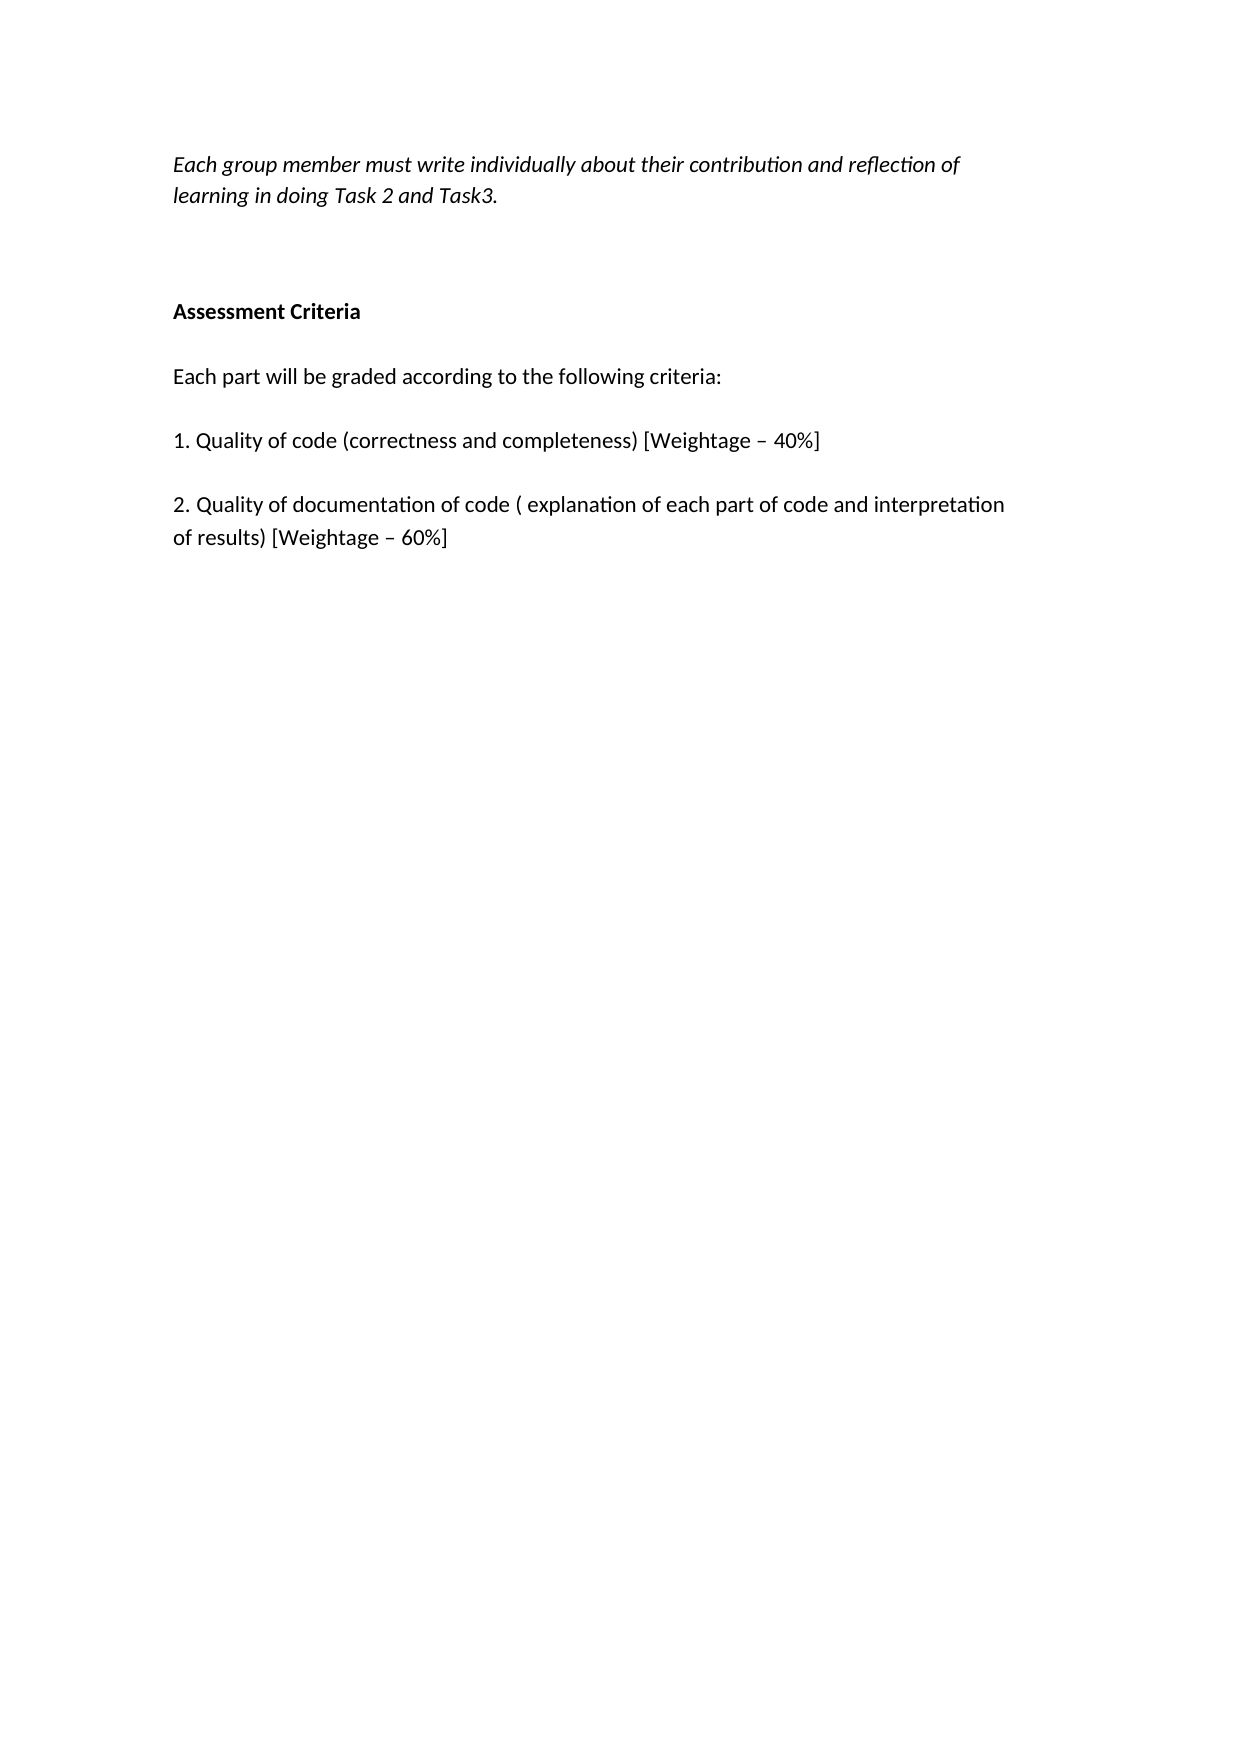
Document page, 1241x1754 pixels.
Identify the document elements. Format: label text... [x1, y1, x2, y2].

text Each group member must write individually about their contribution and reflection of learning in doing Task 2 and Task3. [173, 150, 1024, 209]
list Quality of documentation of code ( explanation of each part of code and interpretation of results) [Weightage – 60%] [173, 491, 1024, 551]
list Quality of code (correctness and completeness) [Weightage – 40%] [173, 426, 1090, 454]
text Assessment Criteria [173, 297, 1090, 325]
text Each part will be graded according to the following criteria: [173, 362, 1090, 390]
